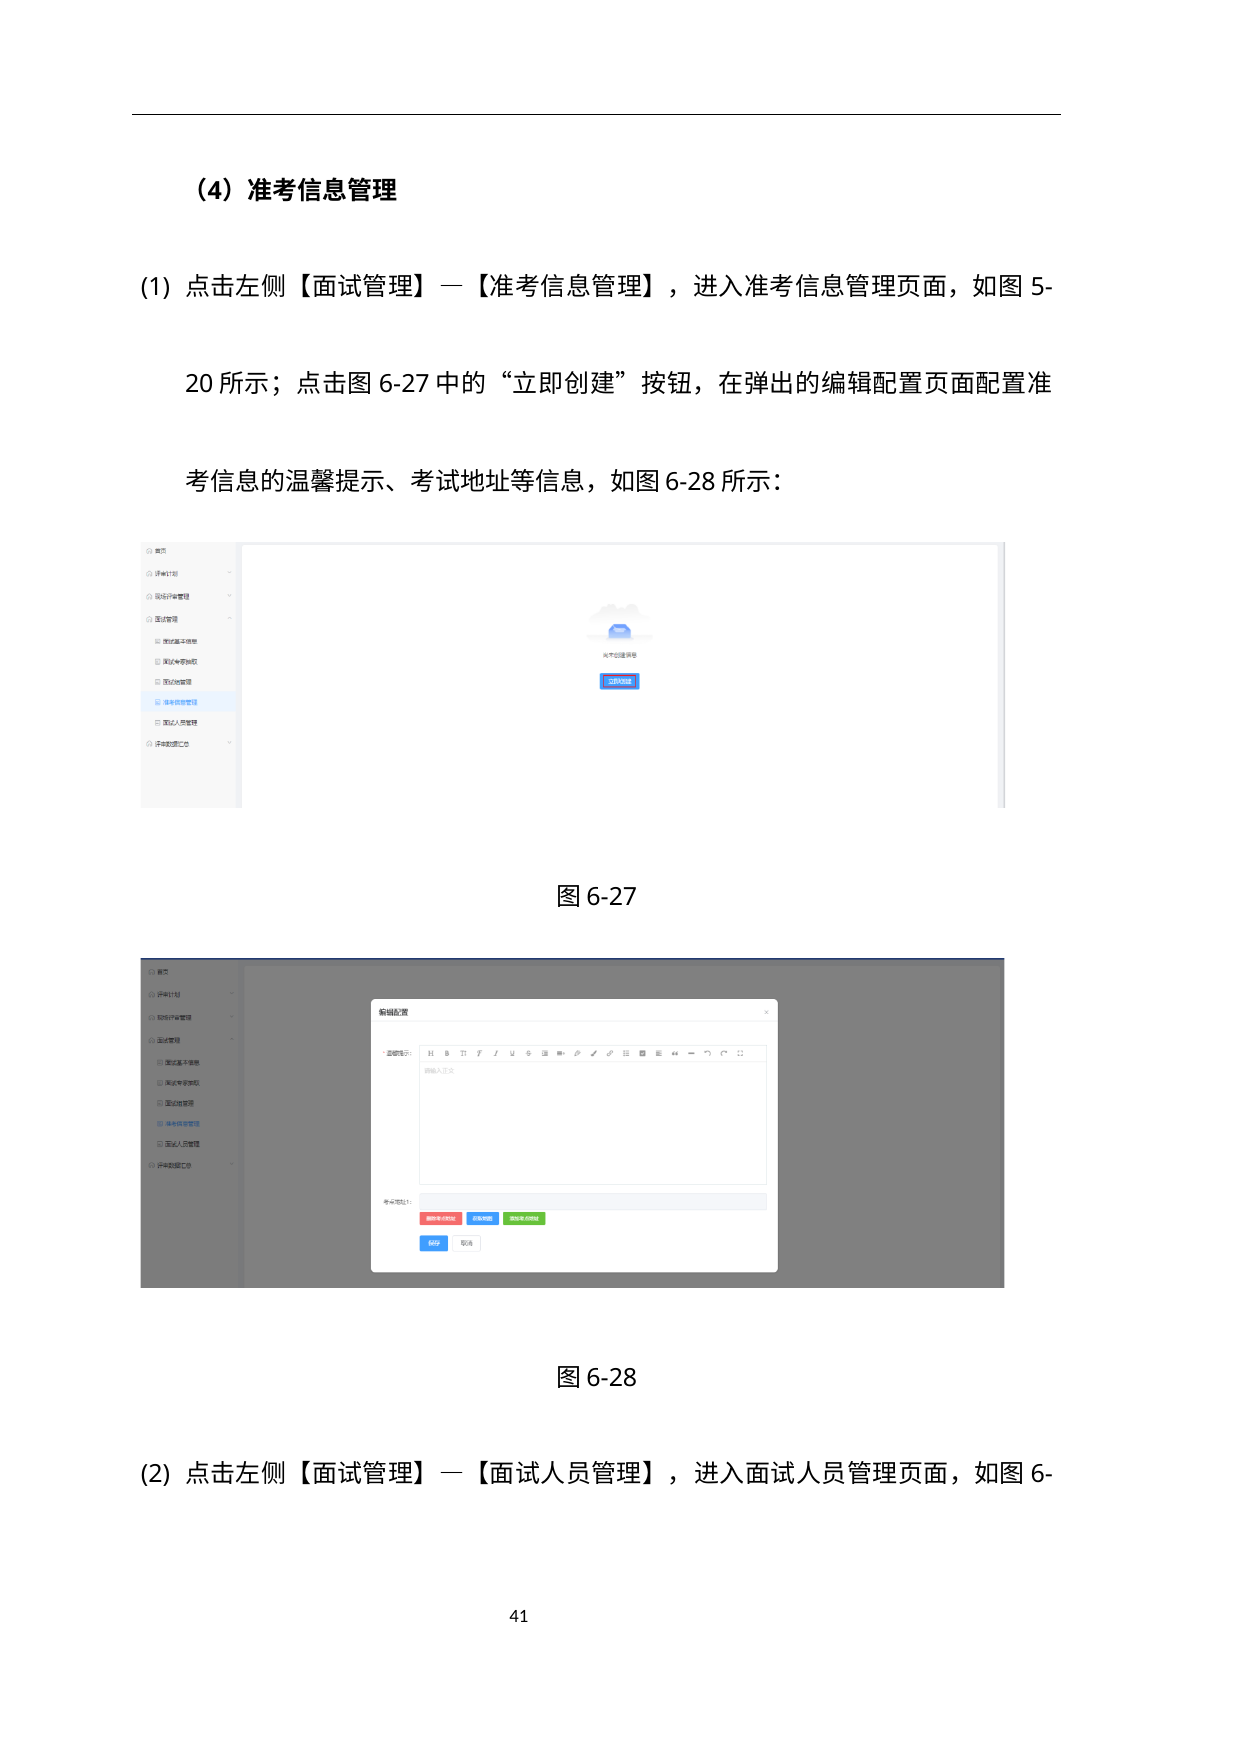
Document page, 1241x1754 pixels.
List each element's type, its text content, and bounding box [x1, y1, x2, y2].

list 图6-27 [141, 862, 1053, 927]
picture [140, 958, 1005, 1288]
list 图6-28 [141, 1343, 1053, 1408]
subtitle 准考信息管理 [141, 156, 1053, 221]
picture [140, 542, 1006, 808]
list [141, 1439, 1053, 1504]
list 点击左侧【面试管理】—【准考信息管理】，进入准考信息管理页面，如图5-20所示；点击图6-27中的“立即创建”按钮，在弹出的编辑配置页面配置准考信息的温馨提示、考试地址等信息，如图6-28所示： [141, 252, 1053, 512]
